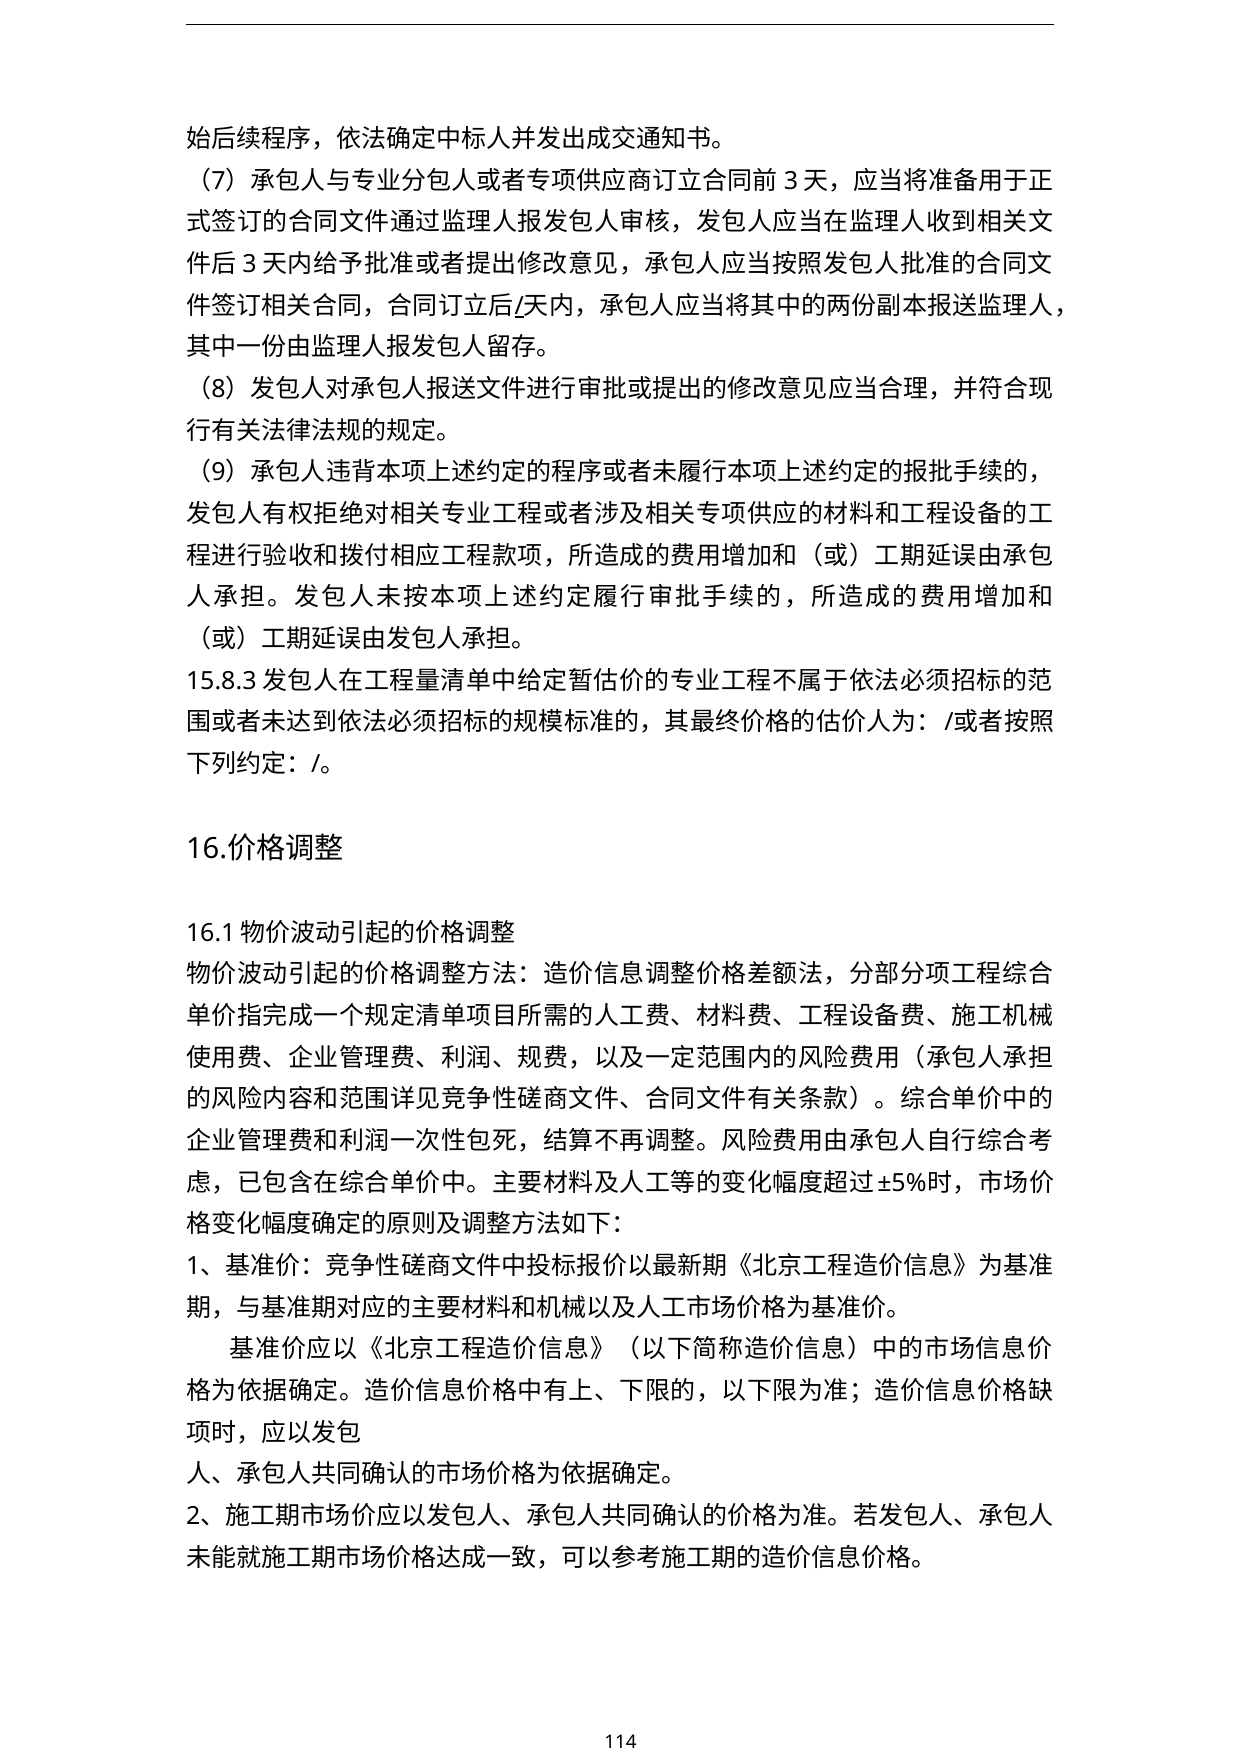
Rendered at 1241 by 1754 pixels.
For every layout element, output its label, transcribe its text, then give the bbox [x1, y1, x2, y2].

text （7）承包人与专业分包人或者专项供应商订立合同前3天，应当将准备用于正式签订的合同文件通过监理人报发包人审核，发包人应当在监理人收到相关文件后3天内给予批准或者提出修改意见，承包人应当按照发包人批准的合同文件签订相关合同，合同订立后/天内，承包人应当将其中的两份副本报送监理人，其中一份由监理人报发包人留存。 [186, 160, 1054, 363]
text 16.1物价波动引起的价格调整 [186, 912, 1054, 948]
text （9）承包人违背本项上述约定的程序或者未履行本项上述约定的报批手续的，发包人有权拒绝对相关专业工程或者涉及相关专项供应的材料和工程设备的工程进行验收和拨付相应工程款项，所造成的费用增加和（或）工期延误由承包人承担。发包人未按本项上述约定履行审批手续的，所造成的费用增加和（或）工期延误由发包人承担。 [186, 452, 1054, 655]
text 人、承包人共同确认的市场价格为依据确定。 [186, 1454, 1054, 1490]
text 2、施工期市场价应以发包人、承包人共同确认的价格为准。若发包人、承包人未能就施工期市场价格达成一致，可以参考施工期的造价信息价格。 [186, 1496, 1054, 1573]
text 基准价应以《北京工程造价信息》（以下简称造价信息）中的市场信息价格为依据确定。造价信息价格中有上、下限的，以下限为准；造价信息价格缺项时，应以发包 [186, 1329, 1054, 1448]
text 物价波动引起的价格调整方法：造价信息调整价格差额法，分部分项工程综合单价指完成一个规定清单项目所需的人工费、材料费、工程设备费、施工机械使用费、企业管理费、利润、规费，以及一定范围内的风险费用（承包人承担的风险内容和范围详见竞争性磋商文件、合同文件有关条款）。综合单价中的企业管理费和利润一次性包死，结算不再调整。风险费用由承包人自行综合考虑，已包含在综合单价中。主要材料及人工等的变化幅度超过±5%时，市场价格变化幅度确定的原则及调整方法如下： [186, 954, 1054, 1240]
text 16.价格调整 [186, 824, 1054, 867]
text 15.8.3发包人在工程量清单中给定暂估价的专业工程不属于依法必须招标的范围或者未达到依法必须招标的规模标准的，其最终价格的估价人为：/或者按照下列约定：/。 [186, 660, 1054, 780]
text （8）发包人对承包人报送文件进行审批或提出的修改意见应当合理，并符合现行有关法律法规的规定。 [186, 368, 1054, 446]
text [186, 118, 1054, 155]
text 1、基准价：竞争性磋商文件中投标报价以最新期《北京工程造价信息》为基准期，与基准期对应的主要材料和机械以及人工市场价格为基准价。 [186, 1246, 1054, 1323]
